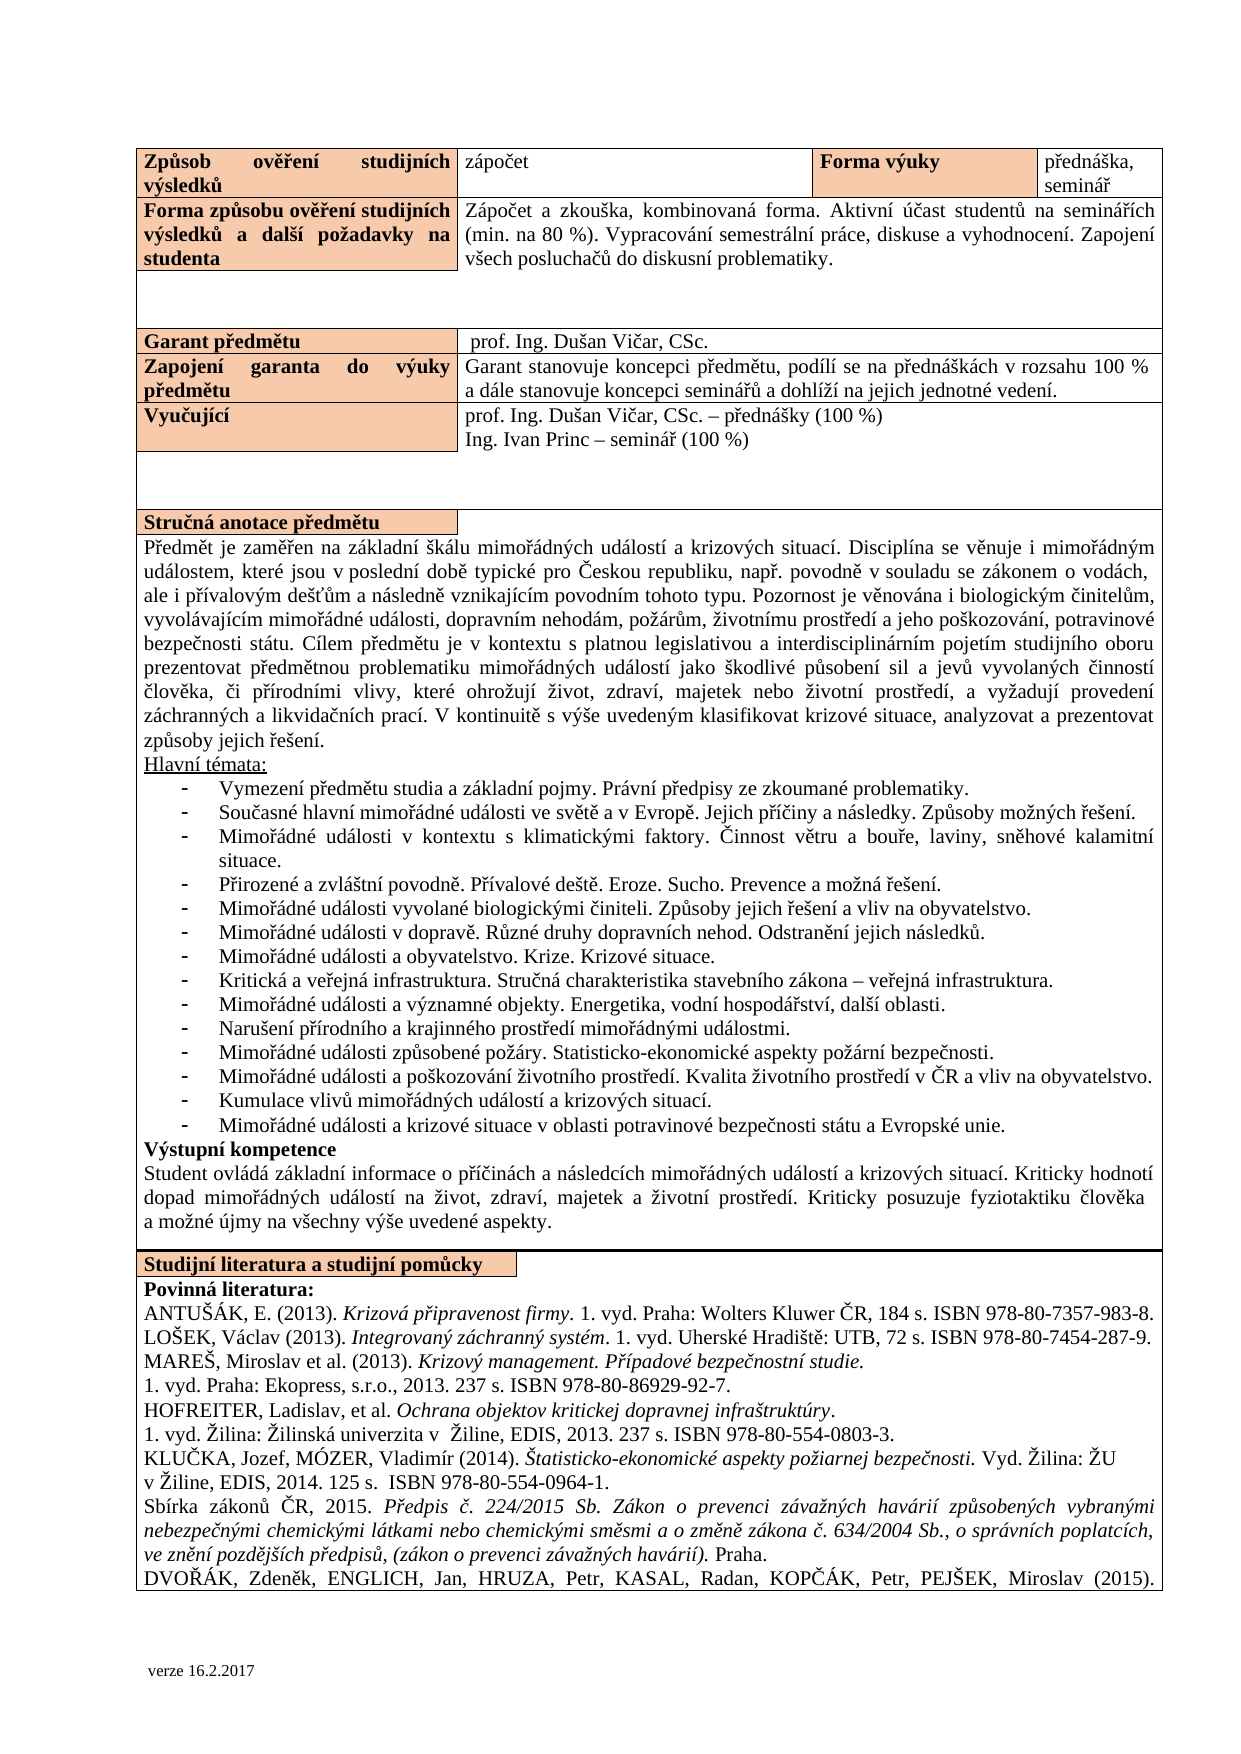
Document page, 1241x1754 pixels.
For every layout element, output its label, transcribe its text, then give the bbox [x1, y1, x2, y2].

table_cell Předmět je zaměřen na základní škálu mimořádných událostí a krizových situací. Disciplína se věnuje i mimořádným událostem, které jsou v poslední době typické pro Českou republiku, např. povodně v souladu se zákonem o vodách, ale i přívalovým dešťům a následně vznikajícím povodním tohoto typu. Pozornost je věnována i biologickým činitelům, vyvolávajícím mimořádné události, dopravním nehodám, požárům, životnímu prostředí a jeho poškozování, potravinové bezpečnosti státu. Cílem předmětu je v kontextu s platnou legislativou a interdisciplinárním pojetím studijního oboru prezentovat předmětnou problematiku mimořádných událostí jako škodlivé působení sil a jevů vyvolaných činností člověka, či přírodními vlivy, které ohrožují život, zdraví, majetek nebo životní prostředí, a vyžadují provedení záchranných a likvidačních prací. V kontinuitě s výše uvedeným klasifikovat krizové situace, analyzovat a prezentovat způsoby jejich řešení. Hlavní témata: Vymezení předmětu studia a základní pojmy. Právní předpisy ze zkoumané problematiky. Současné hlavní mimořádné události ve světě a v Evropě. Jejich příčiny a následky. Způsoby možných řešení. Mimořádné události v kontextu s klimatickými faktory. Činnost větru a bouře, laviny, sněhové kalamitní situace. Přirozené a zvláštní povodně. Přívalové deště. Eroze. Sucho. Prevence a možná řešení. Mimořádné události vyvolané biologickými činiteli. Způsoby jejich řešení a vliv na obyvatelstvo. Mimořádné události v dopravě. Různé druhy dopravních nehod. Odstranění jejich následků. Mimořádné události a obyvatelstvo. Krize. Krizové situace. Kritická a veřejná infrastruktura. Stručná charakteristika stavebního zákona – veřejná infrastruktura. Mimořádné události a významné objekty. Energetika, vodní hospodářství, další oblasti. Narušení přírodního a krajinného prostředí mimořádnými událostmi. Mimořádné události způsobené požáry. Statisticko-ekonomické aspekty požární bezpečnosti. Mimořádné události a poškozování životního prostředí. Kvalita životního prostředí v ČR a vliv na obyvatelstvo. Kumulace vlivů mimořádných událostí a krizových situací. Mimořádné události a krizové situace v oblasti potravinové bezpečnosti státu a Evropské unie. Výstupní kompetence Student ovládá základní informace o příčinách a následcích mimořádných událostí a krizových situací. Kriticky hodnotí dopad mimořádných událostí na život, zdraví, majetek a životní prostředí. Kriticky posuzuje fyziotaktiku člověka a možné újmy na všechny výše uvedené aspekty. [137, 534, 1162, 1248]
table_cell Způsob ověření studijních výsledků [137, 149, 457, 197]
table_cell Garant stanovuje koncepci předmětu, podílí se na přednáškách v rozsahu 100 % a dále stanovuje koncepci seminářů a dohlíží na jejich jednotné vedení. [458, 354, 1162, 402]
table_cell [137, 270, 1162, 328]
table_cell Zápočet a zkouška, kombinovaná forma. Aktivní účast studentů na seminářích (min. na 80 %). Vypracování semestrální práce, diskuse a vyhodnocení. Zapojení všech posluchačů do diskusní problematiky. [458, 198, 1162, 270]
table_cell Vyučující [137, 403, 457, 451]
table_cell Stručná anotace předmětu [137, 510, 457, 534]
table_cell zápočet [458, 149, 812, 197]
table_cell Studijní literatura a studijní pomůcky [137, 1252, 516, 1276]
table_cell Forma výuky [813, 149, 1037, 197]
table_cell [458, 510, 1162, 534]
table_cell [517, 1252, 1162, 1276]
table_cell prof. Ing. Dušan Vičar, CSc. – přednášky (100 %) Ing. Ivan Princ – seminář (100 %) [458, 403, 1162, 451]
table_cell Forma způsobu ověření studijních výsledků a další požadavky na studenta [137, 198, 457, 270]
table_cell [137, 451, 1162, 509]
table_cell Garant předmětu [137, 329, 457, 353]
table_cell Zapojení garanta do výuky předmětu [137, 354, 457, 402]
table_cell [137, 1276, 1162, 1590]
table_cell přednáška, seminář [1038, 149, 1162, 197]
table_cell prof. Ing. Dušan Vičar, CSc. [458, 329, 1162, 353]
